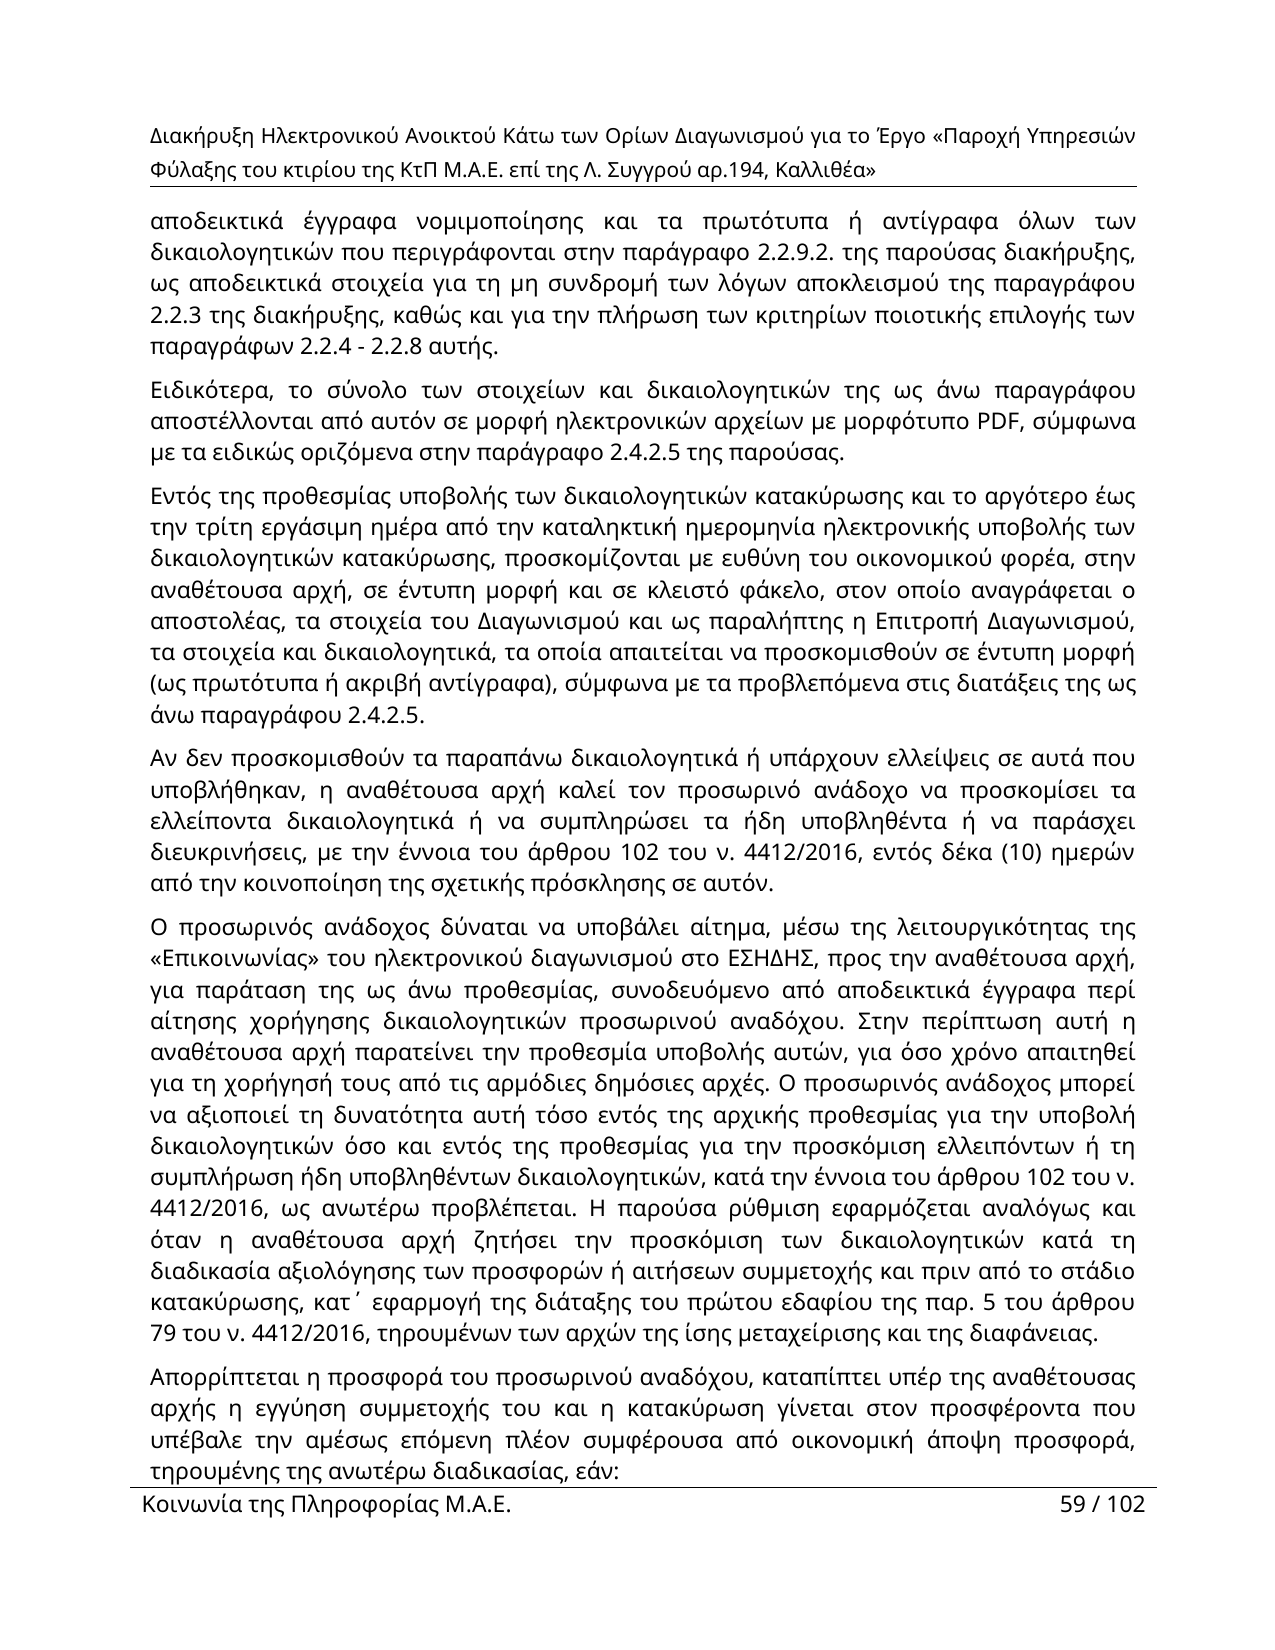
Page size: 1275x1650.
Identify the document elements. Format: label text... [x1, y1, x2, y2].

text Αν δεν προσκομισθούν τα παραπάνω δικαιολογητικά ή υπάρχουν ελλείψεις σε αυτά που υποβλήθηκαν, η αναθέτουσα αρχή καλεί τον προσωρινό ανάδοχο να προσκομίσει τα ελλείποντα δικαιολογητικά ή να συμπληρώσει τα ήδη υποβληθέντα ή να παράσχει διευκρινήσεις, με την έννοια του άρθρου 102 του ν. 4412/2016, εντός δέκα (10) ημερών από την κοινοποίηση της σχετικής πρόσκλησης σε αυτόν. [150, 742, 1137, 899]
text Ο προσωρινός ανάδοχος δύναται να υποβάλει αίτημα, μέσω της λειτουργικότητας της «Επικοινωνίας» του ηλεκτρονικού διαγωνισμού στο ΕΣΗΔΗΣ, προς την αναθέτουσα αρχή, για παράταση της ως άνω προθεσμίας, συνοδευόμενο από αποδεικτικά έγγραφα περί αίτησης χορήγησης δικαιολογητικών προσωρινού αναδόχου. Στην περίπτωση αυτή η αναθέτουσα αρχή παρατείνει την προθεσμία υποβολής αυτών, για όσο χρόνο απαιτηθεί για τη χορήγησή τους από τις αρμόδιες δημόσιες αρχές. Ο προσωρινός ανάδοχος μπορεί να αξιοποιεί τη δυνατότητα αυτή τόσο εντός της αρχικής προθεσμίας για την υποβολή δικαιολογητικών όσο και εντός της προθεσμίας για την προσκόμιση ελλειπόντων ή τη συμπλήρωση ήδη υποβληθέντων δικαιολογητικών, κατά την έννοια του άρθρου 102 του ν. 4412/2016, ως ανωτέρω προβλέπεται. Η παρούσα ρύθμιση εφαρμόζεται αναλόγως και όταν η αναθέτουσα αρχή ζητήσει την προσκόμιση των δικαιολογητικών κατά τη διαδικασία αξιολόγησης των προσφορών ή αιτήσεων συμμετοχής και πριν από το στάδιο κατακύρωσης, κατ΄ εφαρμογή της διάταξης του πρώτου εδαφίου της παρ. 5 του άρθρου 79 του ν. 4412/2016, τηρουμένων των αρχών της ίσης μεταχείρισης και της διαφάνειας. [150, 911, 1137, 1349]
text Απορρίπτεται η προσφορά του προσωρινού αναδόχου, καταπίπτει υπέρ της αναθέτουσας αρχής η εγγύηση συμμετοχής του και η κατακύρωση γίνεται στον προσφέροντα που υπέβαλε την αμέσως επόμενη πλέον συμφέρουσα από οικονομική άποψη προσφορά, τηρουμένης της ανωτέρω διαδικασίας, εάν: [150, 1361, 1137, 1486]
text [150, 205, 1137, 361]
text Εντός της προθεσμίας υποβολής των δικαιολογητικών κατακύρωσης και το αργότερο έως την τρίτη εργάσιμη ημέρα από την καταληκτική ημερομηνία ηλεκτρονικής υποβολής των δικαιολογητικών κατακύρωσης, προσκομίζονται με ευθύνη του οικονομικού φορέα, στην αναθέτουσα αρχή, σε έντυπη μορφή και σε κλειστό φάκελο, στον οποίο αναγράφεται ο αποστολέας, τα στοιχεία του Διαγωνισμού και ως παραλήπτης η Επιτροπή Διαγωνισμού, τα στοιχεία και δικαιολογητικά, τα οποία απαιτείται να προσκομισθούν σε έντυπη μορφή (ως πρωτότυπα ή ακριβή αντίγραφα), σύμφωνα με τα προβλεπόμενα στις διατάξεις της ως άνω παραγράφου 2.4.2.5. [150, 480, 1137, 730]
text Ειδικότερα, το σύνολο των στοιχείων και δικαιολογητικών της ως άνω παραγράφου αποστέλλονται από αυτόν σε μορφή ηλεκτρονικών αρχείων με μορφότυπο PDF, σύμφωνα με τα ειδικώς οριζόμενα στην παράγραφο 2.4.2.5 της παρούσας. [150, 374, 1137, 467]
